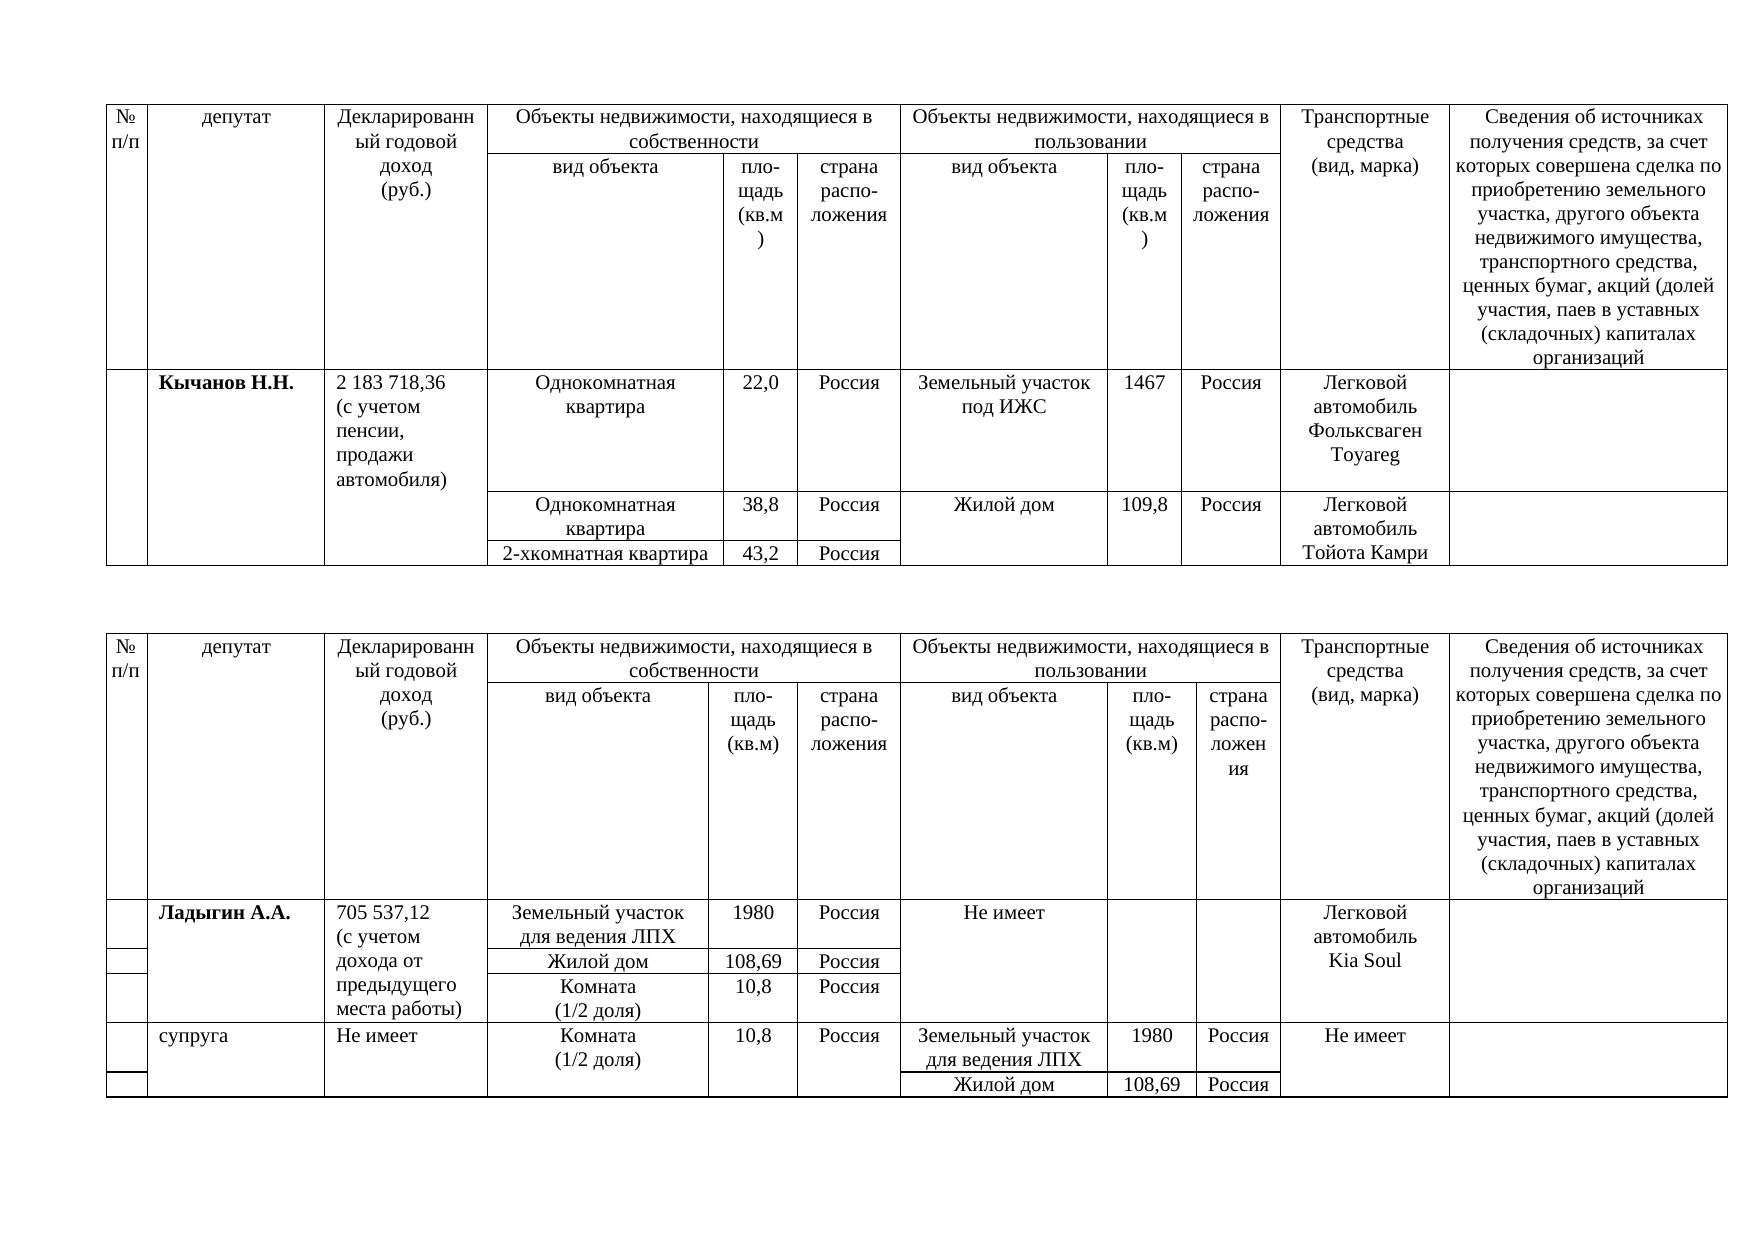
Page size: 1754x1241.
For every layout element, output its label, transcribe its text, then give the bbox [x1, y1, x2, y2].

table_cell 705 537,12 (с учетом дохода от предыдущего места работы) [325, 900, 487, 1022]
table_cell 1467 [1108, 370, 1181, 491]
table_cell Легковой автомобиль Тойота Камри [1281, 492, 1449, 565]
table_header Транспортные средства (вид, марка) [1281, 634, 1449, 899]
table_cell [107, 1023, 147, 1071]
table_cell 1980 [1108, 1023, 1196, 1071]
table_cell Однокомнатная квартира [488, 370, 723, 491]
table_cell [1450, 900, 1727, 1022]
table_cell Не имеет [325, 1023, 487, 1096]
table_cell Россия [798, 900, 900, 948]
table_cell [1197, 900, 1280, 1022]
table_cell [1450, 1023, 1727, 1096]
table_header Объекты недвижимости, находящиеся в собственности [488, 634, 900, 682]
table_header Объекты недвижимости, находящиеся в пользовании [901, 634, 1280, 682]
table_header Транспортные средства (вид, марка) [1281, 105, 1449, 369]
table_cell [1450, 492, 1727, 565]
table_cell страна распо-ложения [798, 683, 900, 899]
table_cell Жилой дом [901, 1073, 1107, 1096]
table_cell Земельный участок для ведения ЛПХ [488, 900, 708, 948]
table_cell [107, 370, 147, 565]
table_cell [1450, 370, 1727, 491]
table_cell 1980 [709, 900, 797, 948]
table_cell супруга [148, 1023, 324, 1096]
table_cell 43,2 [724, 541, 797, 565]
table_cell [107, 900, 147, 948]
table_cell 10,8 [709, 1023, 797, 1096]
table_cell 108,69 [1108, 1073, 1196, 1096]
table_cell Россия [798, 492, 900, 540]
table_cell Россия [1182, 370, 1280, 491]
table_cell Россия [1182, 492, 1280, 565]
table_cell Россия [798, 949, 900, 973]
table_cell Жилой дом [901, 492, 1107, 565]
table_cell Комната (1/2 доля) [488, 974, 708, 1022]
table_cell Россия [798, 370, 900, 491]
table_cell страна распо-ложения [798, 154, 900, 369]
table_cell страна распо-ложения [1197, 683, 1280, 899]
table_cell Россия [798, 974, 900, 1022]
table_cell 10,8 [709, 974, 797, 1022]
table_cell Легковой автомобиль Фольксваген Toyareg [1281, 370, 1449, 491]
table_header депутат [148, 634, 324, 899]
table_cell [107, 1073, 147, 1096]
table_cell 2 183 718,36 (с учетом пенсии, продажи автомобиля) [325, 370, 487, 565]
table_header № п/п [107, 634, 147, 899]
table_cell пло-щадь (кв.м) [1108, 154, 1181, 369]
table_cell страна распо-ложения [1182, 154, 1280, 369]
table_cell 22,0 [724, 370, 797, 491]
table_cell [1108, 900, 1196, 1022]
table_cell 38,8 [724, 492, 797, 540]
table_cell вид объекта [901, 683, 1107, 899]
table_cell Комната (1/2 доля) [488, 1023, 708, 1096]
table_cell вид объекта [901, 154, 1107, 369]
table_cell 108,69 [709, 949, 797, 973]
table_cell Россия [798, 541, 900, 565]
table_cell Легковой автомобиль Kia Soul [1281, 900, 1449, 1022]
table_header Объекты недвижимости, находящиеся в собственности [488, 105, 900, 153]
table_cell [107, 974, 147, 1022]
table_cell 109,8 [1108, 492, 1181, 565]
table_cell Россия [798, 1023, 900, 1096]
table_header Объекты недвижимости, находящиеся в пользовании [901, 105, 1280, 153]
table_cell 2-хкомнатная квартира [488, 541, 723, 565]
table_cell вид объекта [488, 683, 708, 899]
table_cell [107, 949, 147, 973]
table_cell Жилой дом [488, 949, 708, 973]
table_cell Ладыгин А.А. [148, 900, 324, 1022]
table_cell Однокомнатная квартира [488, 492, 723, 540]
table_cell Россия [1197, 1023, 1280, 1071]
table_cell Россия [1197, 1073, 1280, 1096]
table_cell Не имеет [901, 900, 1107, 1022]
table_cell вид объекта [488, 154, 723, 369]
table_cell Не имеет [1281, 1023, 1449, 1096]
table_cell Кычанов Н.Н. [148, 370, 324, 565]
table_header Декларированный годовой доход (руб.) [325, 634, 487, 899]
table_cell пло-щадь (кв.м) [709, 683, 797, 899]
table_cell Земельный участок под ИЖС [901, 370, 1107, 491]
table_header № п/п [107, 105, 147, 369]
table_cell пло-щадь (кв.м) [724, 154, 797, 369]
table_cell Земельный участок для ведения ЛПХ [901, 1023, 1107, 1071]
table_header Декларированный годовой доход (руб.) [325, 105, 487, 369]
table_cell пло-щадь (кв.м) [1108, 683, 1196, 899]
table_header депутат [148, 105, 324, 369]
